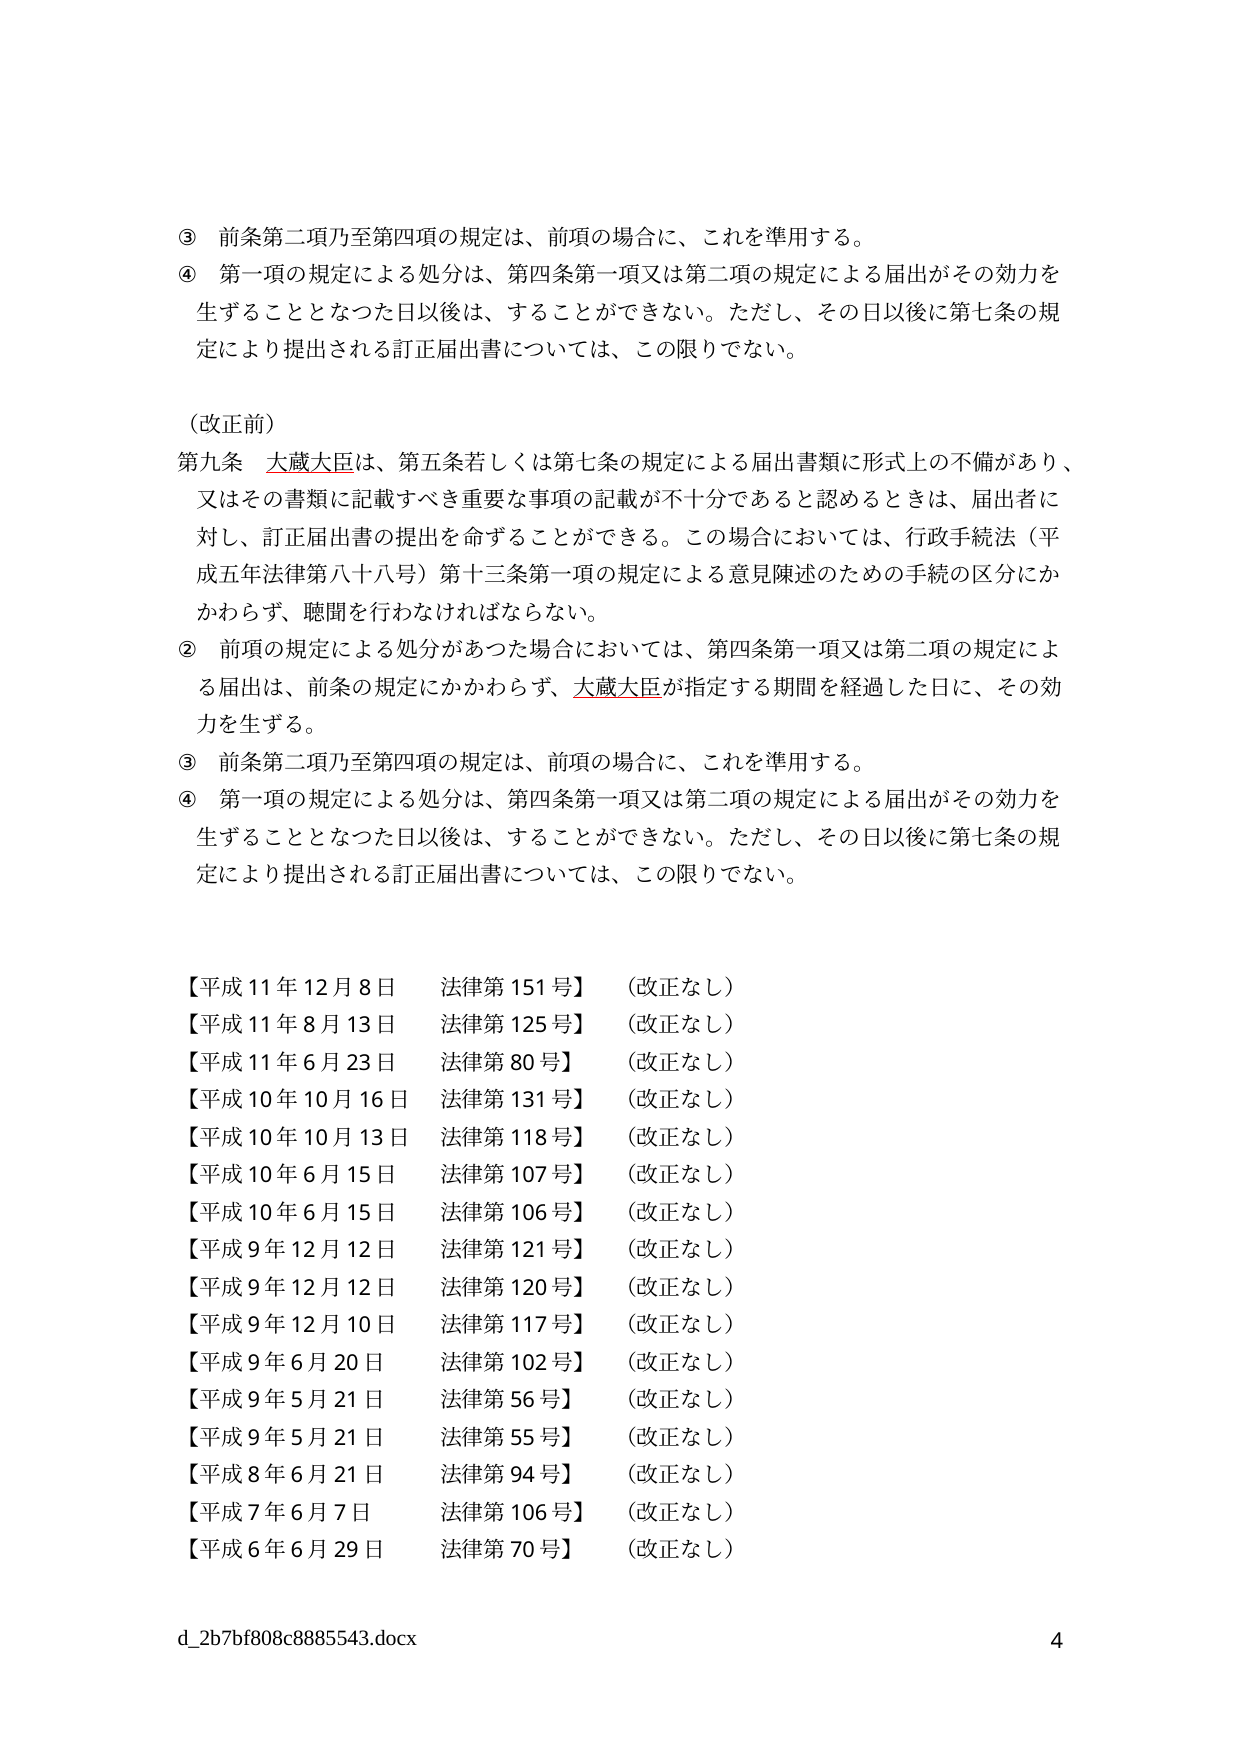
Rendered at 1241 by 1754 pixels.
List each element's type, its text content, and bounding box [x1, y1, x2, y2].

text ③ 前条第二項乃至第四項の規定は、前項の場合に、これを準用する。 [177, 742, 1063, 779]
text 【平成11年8月13日 法律第125号】 （改正なし） [177, 1004, 1063, 1042]
text 【平成9年12月10日 法律第117号】 （改正なし） [177, 1304, 1063, 1342]
text 【平成10年6月15日 法律第106号】 （改正なし） [177, 1192, 1063, 1229]
text 【平成10年10月13日 法律第118号】 （改正なし） [177, 1117, 1063, 1154]
text 【平成7年6月7日 法律第106号】 （改正なし） [177, 1492, 1063, 1529]
text 【平成9年6月20日 法律第102号】 （改正なし） [177, 1342, 1063, 1379]
text 【平成11年6月23日 法律第80号】 （改正なし） [177, 1042, 1063, 1079]
text （改正前） [177, 404, 1063, 442]
text ④ 第一項の規定による処分は、第四条第一項又は第二項の規定による届出がその効力を生ずることとなつた日以後は、することができない。ただし、その日以後に第七条の規定により提出される訂正届出書については、この限りでない。 [177, 779, 1063, 892]
text 【平成10年6月15日 法律第107号】 （改正なし） [177, 1154, 1063, 1192]
text 【平成9年12月12日 法律第120号】 （改正なし） [177, 1267, 1063, 1304]
text 【平成8年6月21日 法律第94号】 （改正なし） [177, 1454, 1063, 1492]
text 第九条 大蔵大臣は、第五条若しくは第七条の規定による届出書類に形式上の不備があり、又はその書類に記載すべき重要な事項の記載が不十分であると認めるときは、届出者に対し、訂正届出書の提出を命ずることができる。この場合においては、行政手続法（平成五年法律第八十八号）第十三条第一項の規定による意見陳述のための手続の区分にかかわらず、聴聞を行わなければならない。 [177, 442, 1063, 629]
text ④ 第一項の規定による処分は、第四条第一項又は第二項の規定による届出がその効力を生ずることとなつた日以後は、することができない。ただし、その日以後に第七条の規定により提出される訂正届出書については、この限りでない。 [177, 254, 1063, 367]
text 【平成6年6月29日 法律第70号】 （改正なし） [177, 1529, 1063, 1567]
text ③ 前条第二項乃至第四項の規定は、前項の場合に、これを準用する。 [177, 217, 1063, 254]
text 【平成9年5月21日 法律第55号】 （改正なし） [177, 1417, 1063, 1454]
text 【平成9年5月21日 法律第56号】 （改正なし） [177, 1379, 1063, 1417]
text 【平成11年12月8日 法律第151号】 （改正なし） [177, 967, 1063, 1004]
text 【平成9年12月12日 法律第121号】 （改正なし） [177, 1229, 1063, 1267]
text 【平成10年10月16日 法律第131号】 （改正なし） [177, 1079, 1063, 1117]
text ② 前項の規定による処分があつた場合においては、第四条第一項又は第二項の規定による届出は、前条の規定にかかわらず、大蔵大臣が指定する期間を経過した日に、その効力を生ずる。 [177, 629, 1063, 742]
